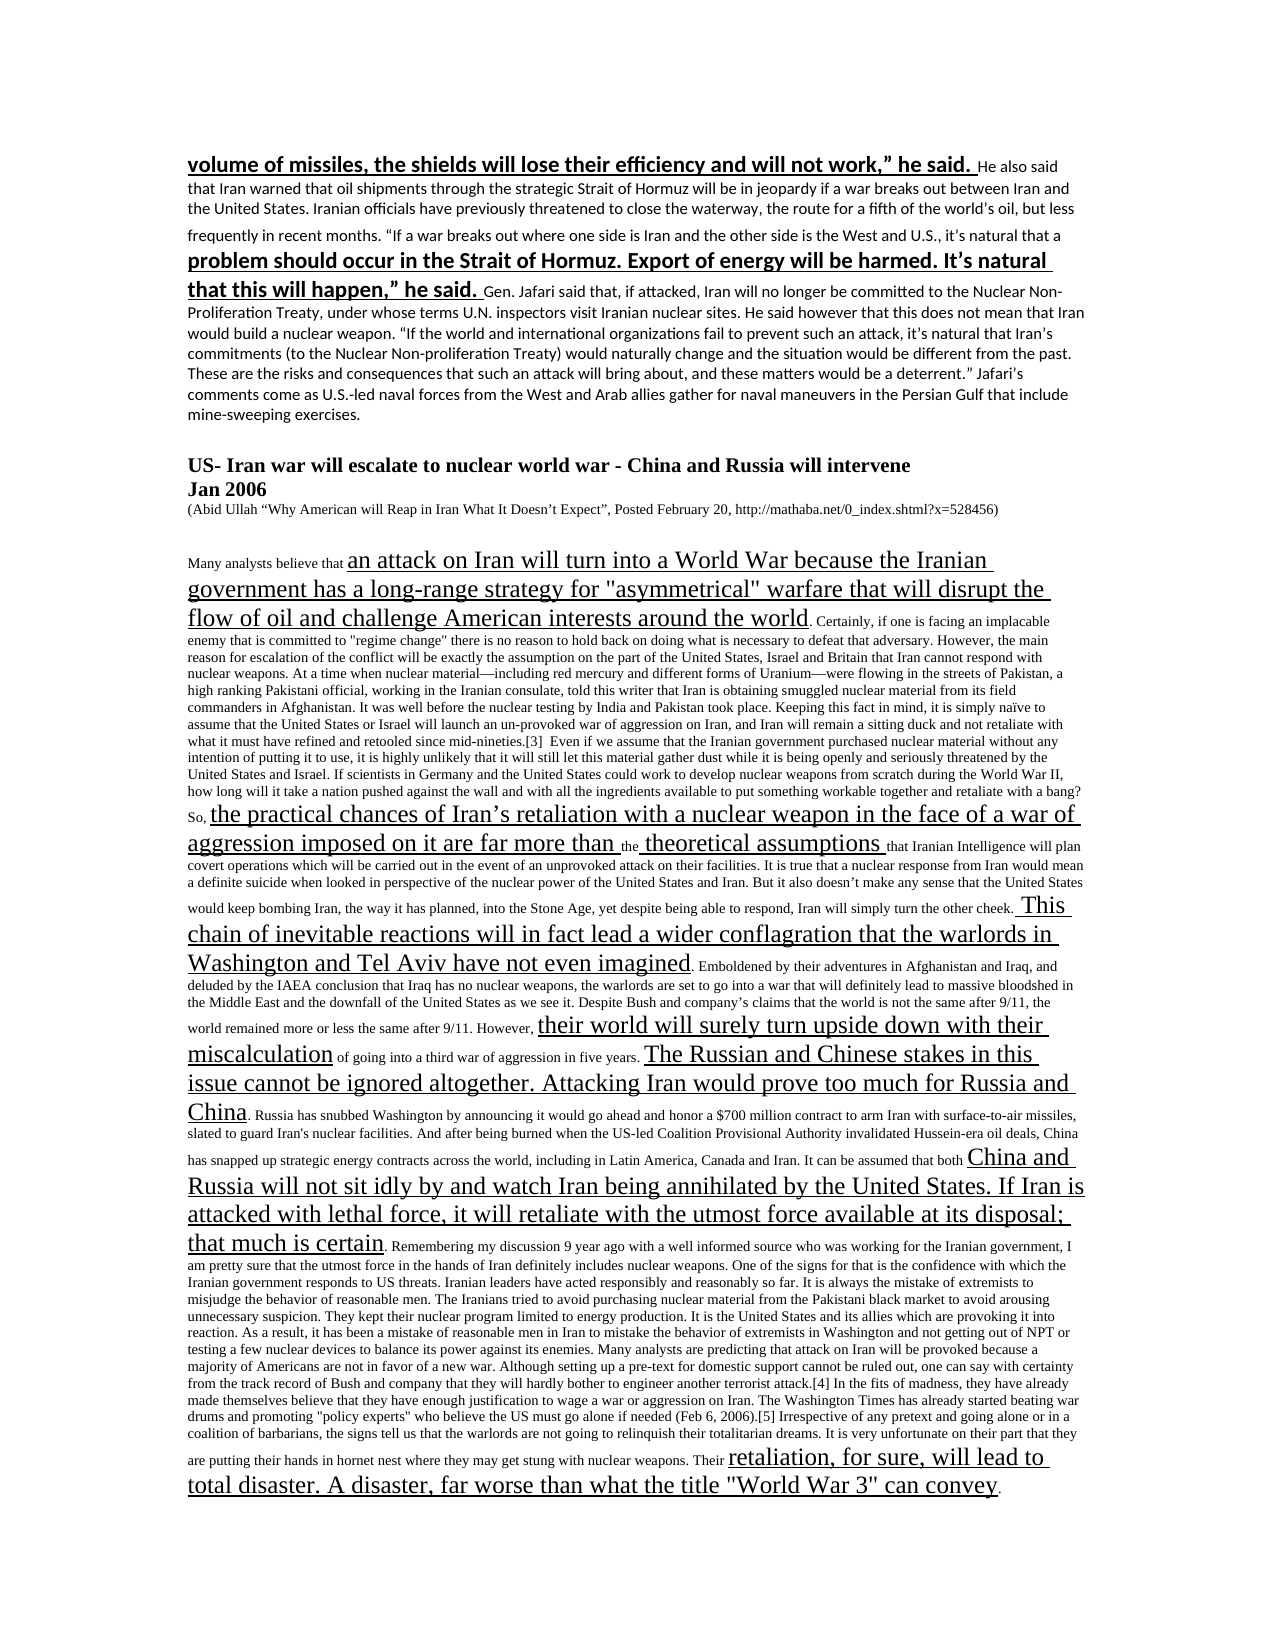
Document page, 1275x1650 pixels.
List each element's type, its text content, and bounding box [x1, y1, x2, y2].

text US- Iran war will escalate to nuclear world war - China and Russia will intervene [187, 453, 1087, 477]
text (Abid Ullah “Why American will Reap in Iran What It Doesn’t Expect”, Posted February 20, http://mathaba.net/0_index.shtml?x=528456) [187, 501, 1087, 546]
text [187, 150, 1087, 424]
text Jan 2006 [187, 477, 1087, 501]
text Many analysts believe that an attack on Iran will turn into a World War because the Iranian government has a long-range strategy for "asymmetrical" warfare that will disrupt the flow of oil and challenge American interests around the world. Certainly, if one is facing an implacable enemy that is committed to "regime change" there is no reason to hold back on doing what is necessary to defeat that adversary. However, the main reason for escalation of the conflict will be exactly the assumption on the part of the United States, Israel and Britain that Iran cannot respond with nuclear weapons. At a time when nuclear material—including red mercury and different forms of Uranium—were flowing in the streets of Pakistan, a high ranking Pakistani official, working in the Iranian consulate, told this writer that Iran is obtaining smuggled nuclear material from its field commanders in Afghanistan. It was well before the nuclear testing by India and Pakistan took place. Keeping this fact in mind, it is simply naïve to assume that the United States or Israel will launch an un-provoked war of aggression on Iran, and Iran will remain a sitting duck and not retaliate with what it must have refined and retooled since mid-nineties.[3] Even if we assume that the Iranian government purchased nuclear material without any intention of putting it to use, it is highly unlikely that it will still let this material gather dust while it is being openly and seriously threatened by the United States and Israel. If scientists in Germany and the United States could work to develop nuclear weapons from scratch during the World War II, how long will it take a nation pushed against the wall and with all the ingredients available to put something workable together and retaliate with a bang? So, the practical chances of Iran’s retaliation with a nuclear weapon in the face of a war of aggression imposed on it are far more than the theoretical assumptions that Iranian Intelligence will plan covert operations which will be carried out in the event of an unprovoked attack on their facilities. It is true that a nuclear response from Iran would mean a definite suicide when looked in perspective of the nuclear power of the United States and Iran. But it also doesn’t make any sense that the United States would keep bombing Iran, the way it has planned, into the Stone Age, yet despite being able to respond, Iran will simply turn the other cheek. This chain of inevitable reactions will in fact lead a wider conflagration that the warlords in Washington and Tel Aviv have not even imagined. Emboldened by their adventures in Afghanistan and Iraq, and deluded by the IAEA conclusion that Iraq has no nuclear weapons, the warlords are set to go into a war that will definitely lead to massive bloodshed in the Middle East and the downfall of the United States as we see it. Despite Bush and company’s claims that the world is not the same after 9/11, the world remained more or less the same after 9/11. However, their world will surely turn upside down with their miscalculation of going into a third war of aggression in five years. The Russian and Chinese stakes in this issue cannot be ignored altogether. Attacking Iran would prove too much for Russia and China. Russia has snubbed Washington by announcing it would go ahead and honor a $700 million contract to arm Iran with surface-to-air missiles, slated to guard Iran's nuclear facilities. And after being burned when the US-led Coalition Provisional Authority invalidated Hussein-era oil deals, China has snapped up strategic energy contracts across the world, including in Latin America, Canada and Iran. It can be assumed that both China and Russia will not sit idly by and watch Iran being annihilated by the United States. If Iran is attacked with lethal force, it will retaliate with the utmost force available at its disposal; that much is certain. Remembering my discussion 9 year ago with a well informed source who was working for the Iranian government, I am pretty sure that the utmost force in the hands of Iran definitely includes nuclear weapons. One of the signs for that is the confidence with which the Iranian government responds to US threats. Iranian leaders have acted responsibly and reasonably so far. It is always the mistake of extremists to misjudge the behavior of reasonable men. The Iranians tried to avoid purchasing nuclear material from the Pakistani black market to avoid arousing unnecessary suspicion. They kept their nuclear program limited to energy production. It is the United States and its allies which are provoking it into reaction. As a result, it has been a mistake of reasonable men in Iran to mistake the behavior of extremists in Washington and not getting out of NPT or testing a few nuclear devices to balance its power against its enemies. Many analysts are predicting that attack on Iran will be provoked because a majority of Americans are not in favor of a new war. Although setting up a pre-text for domestic support cannot be ruled out, one can say with certainty from the track record of Bush and company that they will hardly bother to engineer another terrorist attack.[4] In the fits of madness, they have already made themselves believe that they have enough justification to wage a war or aggression on Iran. The Washington Times has already started beating war drums and promoting "policy experts" who believe the US must go alone if needed (Feb 6, 2006).[5] Irrespective of any pretext and going alone or in a coalition of barbarians, the signs tell us that the warlords are not going to relinquish their totalitarian dreams. It is very unfortunate on their part that they are putting their hands in hornet nest where they may get stung with nuclear weapons. Their retaliation, for sure, will lead to total disaster. A disaster, far worse than what the title "World War 3" can convey. [187, 546, 1087, 1499]
